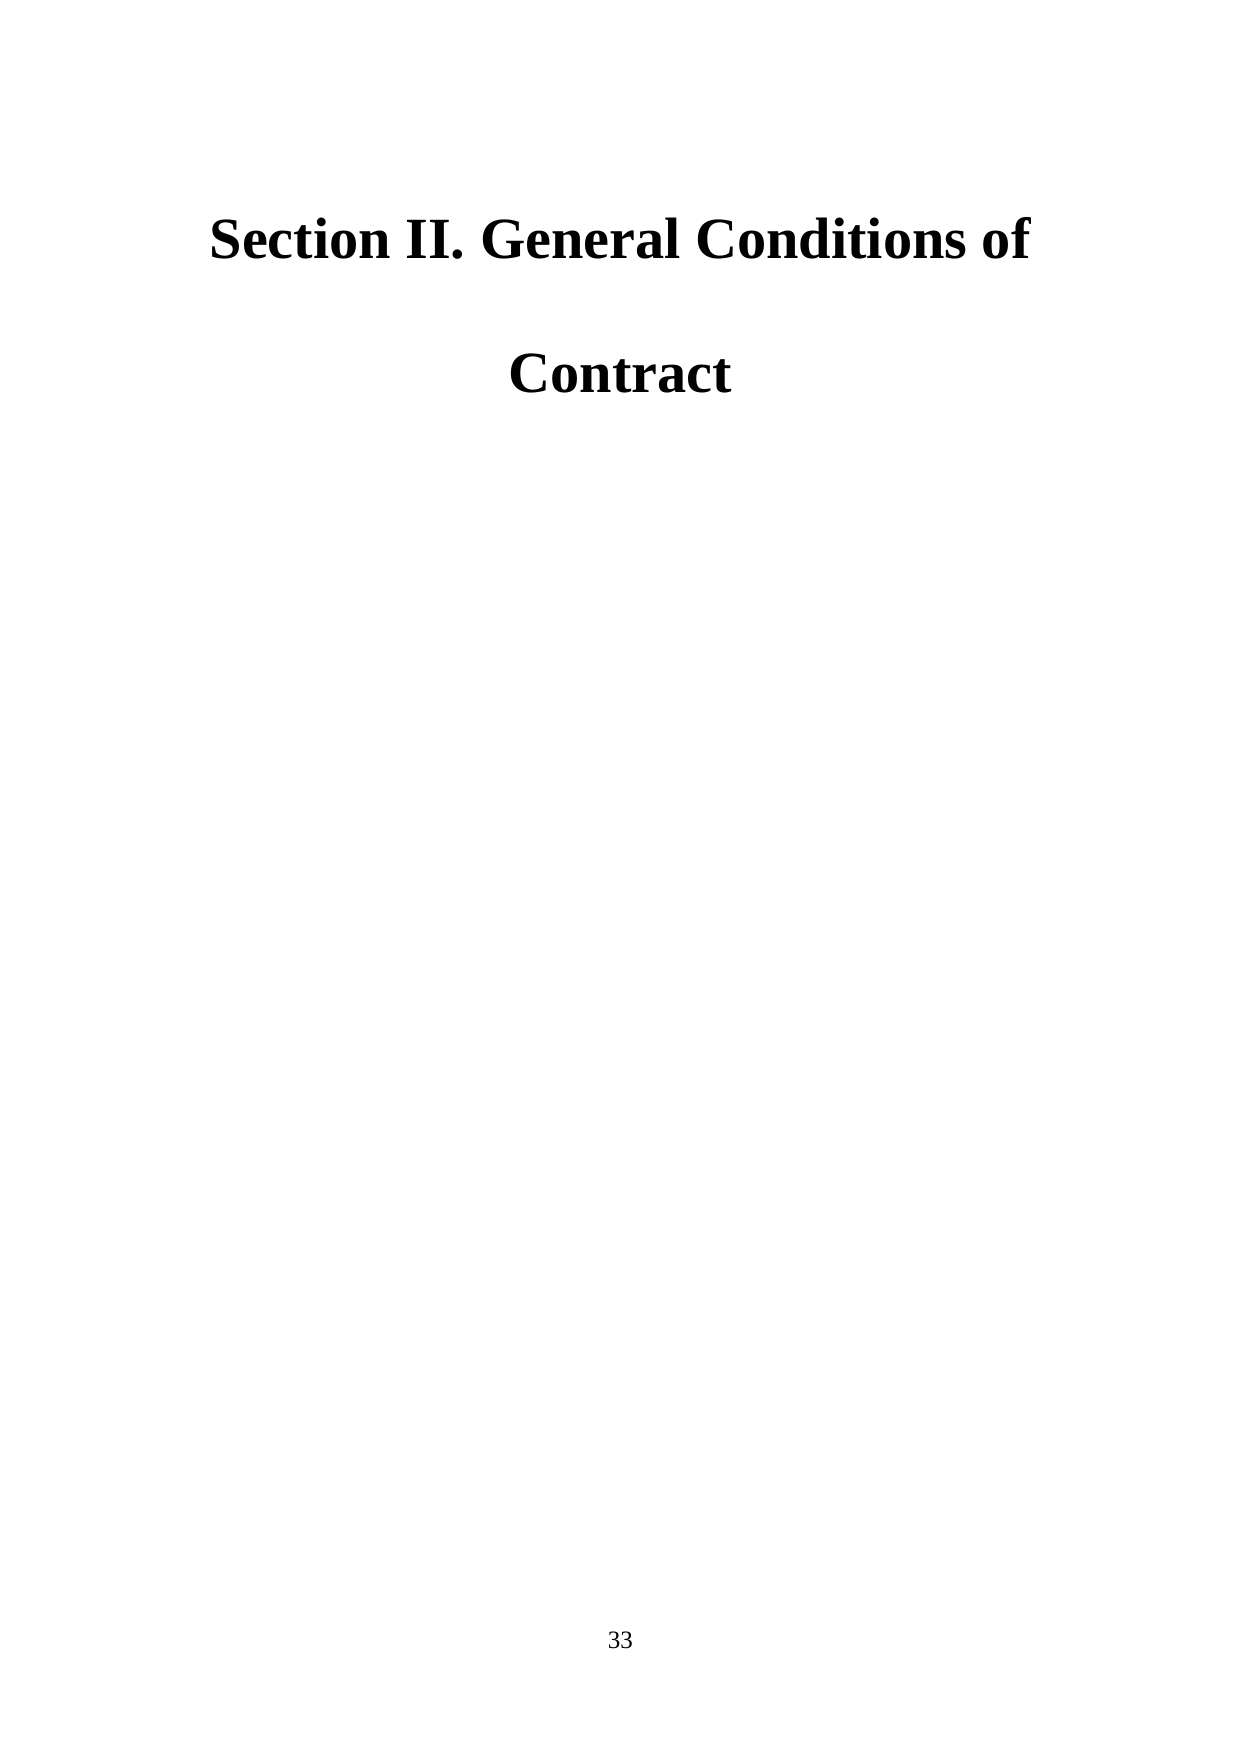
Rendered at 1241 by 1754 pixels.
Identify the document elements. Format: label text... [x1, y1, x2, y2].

subtitle Section II. General Conditions of Contract [150, 204, 1090, 405]
